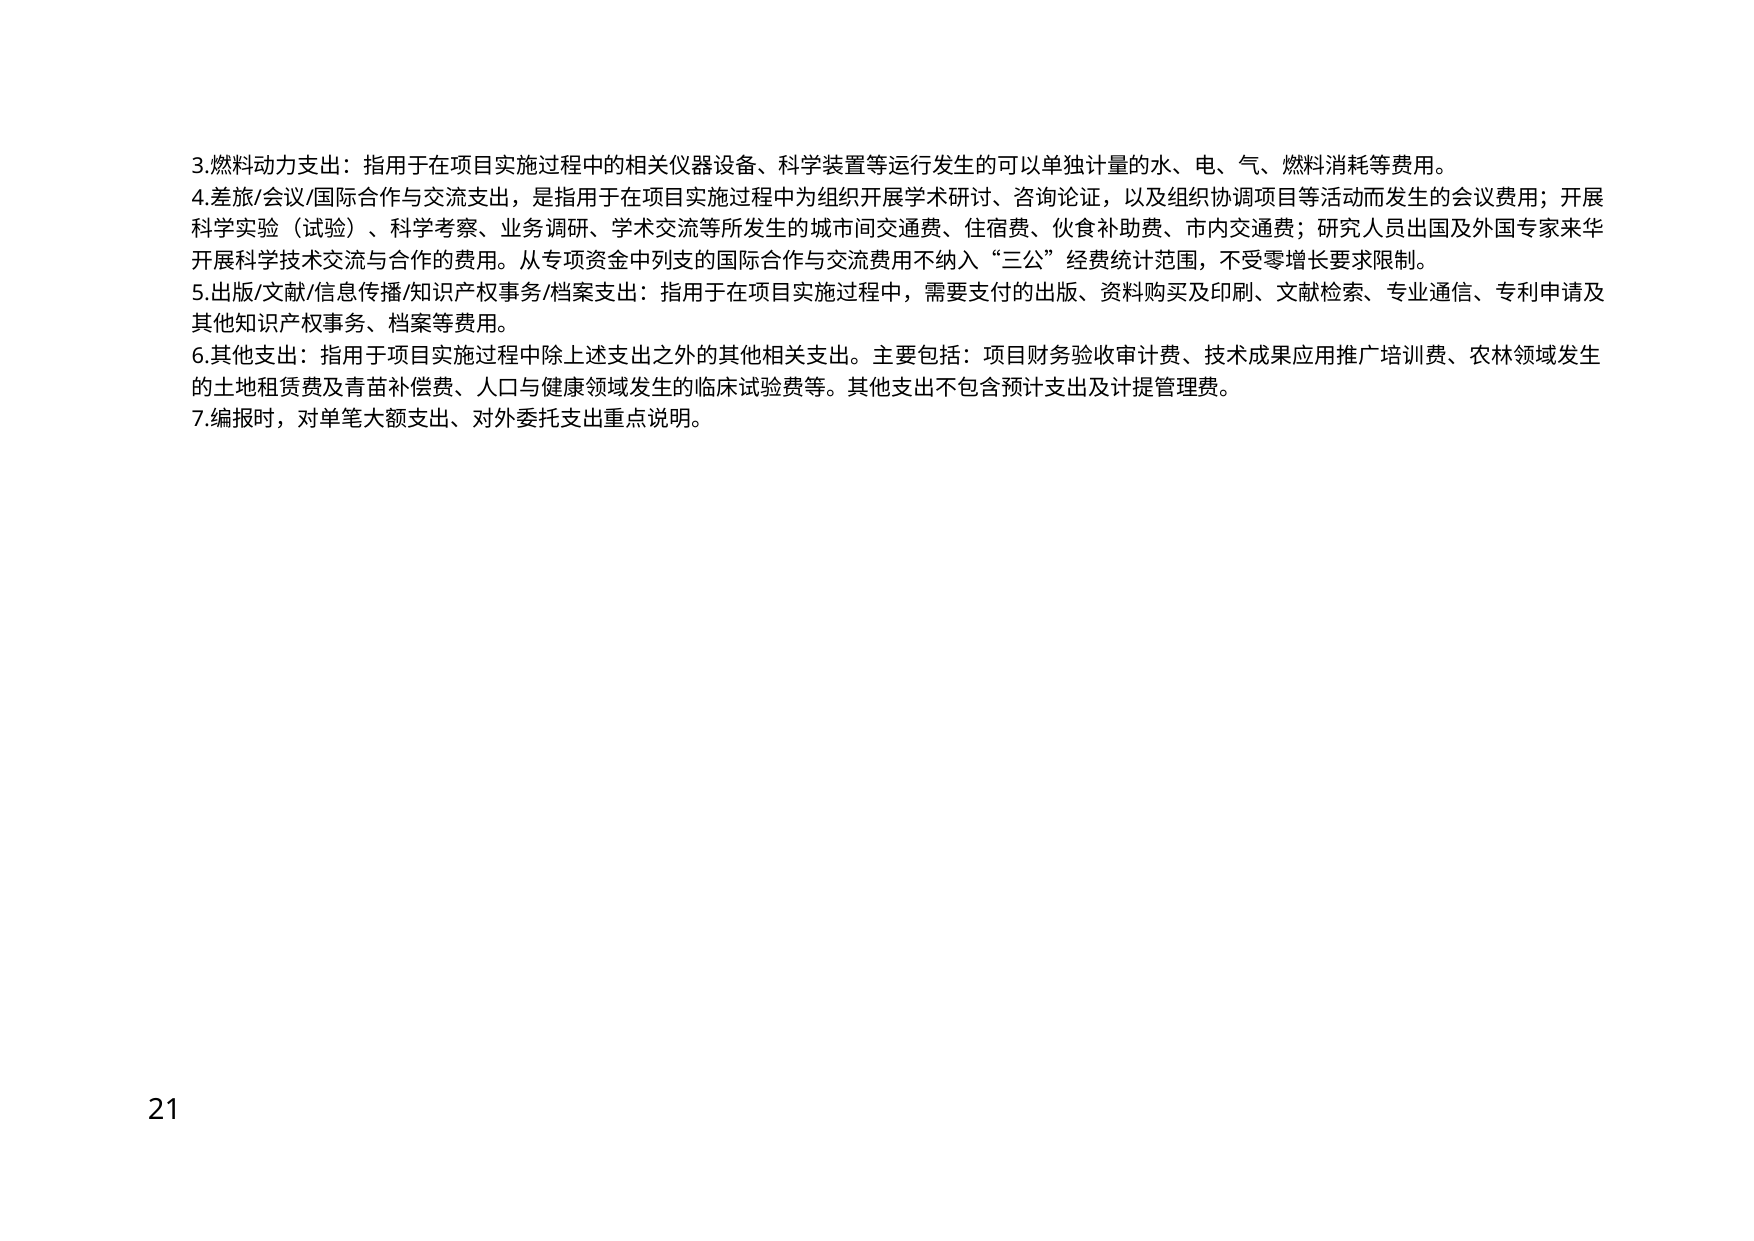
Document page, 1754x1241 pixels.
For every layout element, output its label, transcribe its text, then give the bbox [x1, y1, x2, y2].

text 5.出版/文献/信息传播/知识产权事务/档案支出：指用于在项目实施过程中，需要支付的出版、资料购买及印刷、文献检索、专业通信、专利申请及其他知识产权事务、档案等费用。 [191, 274, 1606, 338]
text 4.差旅/会议/国际合作与交流支出，是指用于在项目实施过程中为组织开展学术研讨、咨询论证，以及组织协调项目等活动而发生的会议费用；开展科学实验（试验）、科学考察、业务调研、学术交流等所发生的城市间交通费、住宿费、伙食补助费、市内交通费；研究人员出国及外国专家来华开展科学技术交流与合作的费用。从专项资金中列支的国际合作与交流费用不纳入“三公”经费统计范围，不受零增长要求限制。 [191, 179, 1606, 274]
text 3.燃料动力支出：指用于在项目实施过程中的相关仪器设备、科学装置等运行发生的可以单独计量的水、电、气、燃料消耗等费用。 [191, 148, 1606, 179]
text 6.其他支出：指用于项目实施过程中除上述支出之外的其他相关支出。主要包括：项目财务验收审计费、技术成果应用推广培训费、农林领域发生的土地租赁费及青苗补偿费、人口与健康领域发生的临床试验费等。其他支出不包含预计支出及计提管理费。 [191, 338, 1606, 401]
text 7.编报时，对单笔大额支出、对外委托支出重点说明。 [191, 401, 1606, 433]
